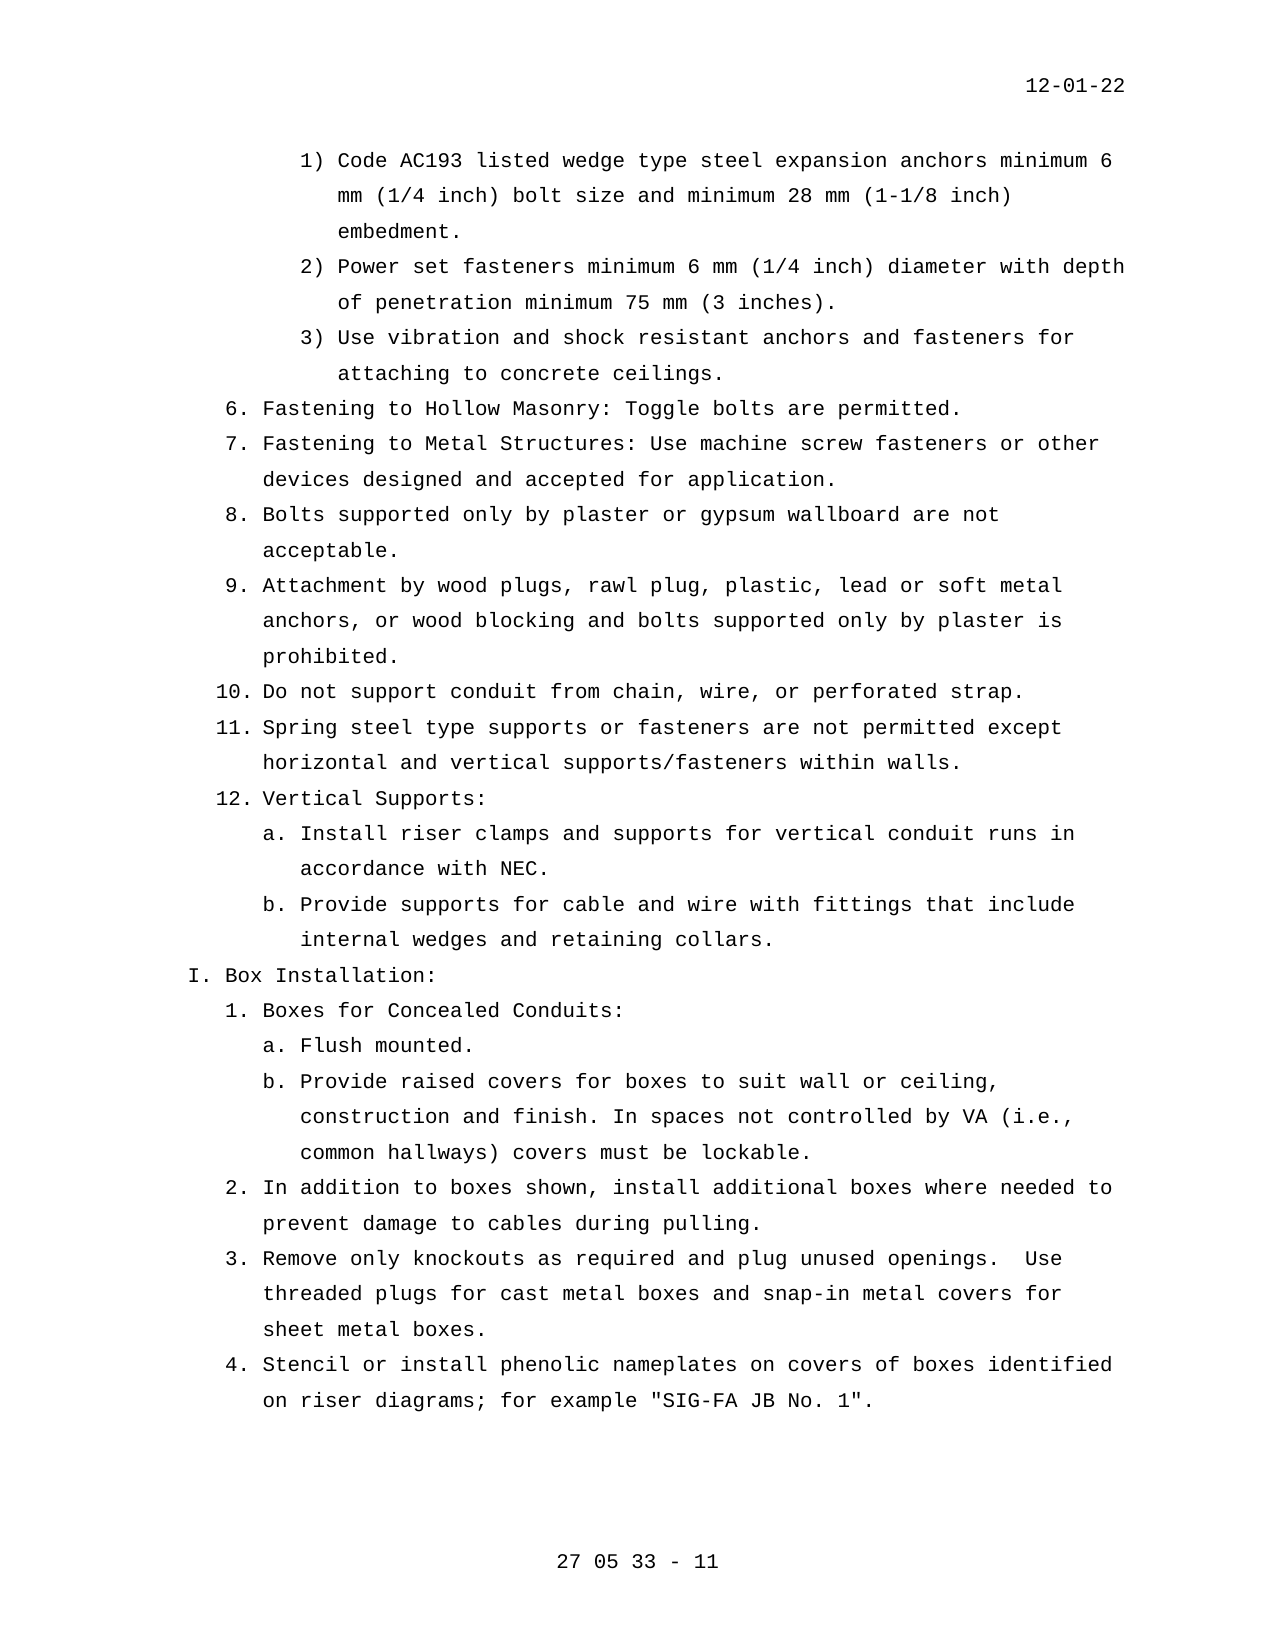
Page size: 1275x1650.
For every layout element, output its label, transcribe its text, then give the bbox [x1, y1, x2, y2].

text Spring steel type supports or fasteners are not permitted except horizontal and vertical supports/fasteners within walls. [216, 717, 1125, 776]
text Provide raised covers for boxes to suit wall or ceiling, construction and finish. In spaces not controlled by VA (i.e., common hallways) covers must be lockable. [262, 1071, 1125, 1165]
text Attachment by wood plugs, rawl plug, plastic, lead or soft metal anchors, or wood blocking and bolts supported only by plaster is prohibited. [225, 575, 1125, 669]
text Fastening to Metal Structures: Use machine screw fasteners or other devices designed and accepted for application. [225, 433, 1125, 492]
text Bolts supported only by plaster or gypsum wallboard are not acceptable. [225, 504, 1125, 563]
text Power set fasteners minimum 6 mm (1/4 inch) diameter with depth of penetration minimum 75 mm (3 inches). [300, 256, 1125, 315]
text Vertical Supports: [216, 787, 1125, 811]
text Do not support conduit from chain, wire, or perforated strap. [216, 681, 1125, 705]
text Boxes for Concealed Conduits: [225, 1000, 1125, 1024]
text Flush mounted. [262, 1035, 1125, 1059]
text In addition to boxes shown, install additional boxes where needed to prevent damage to cables during pulling. [225, 1177, 1125, 1236]
text Remove only knockouts as required and plug unused openings. Use threaded plugs for cast metal boxes and snap-in metal covers for sheet metal boxes. [225, 1248, 1125, 1342]
text Install riser clamps and supports for vertical conduit runs in accordance with NEC. [262, 823, 1125, 882]
text Use vibration and shock resistant anchors and fasteners for attaching to concrete ceilings. [300, 327, 1125, 386]
text Stencil or install phenolic nameplates on covers of boxes identified on riser diagrams; for example "SIG-FA JB No. 1". [225, 1354, 1125, 1413]
text Fastening to Hollow Masonry: Toggle bolts are permitted. [225, 398, 1125, 422]
text Provide supports for cable and wire with fittings that include internal wedges and retaining collars. [262, 894, 1125, 953]
text Box Installation: [187, 964, 1125, 988]
text Code AC193 listed wedge type steel expansion anchors minimum 6 mm (1/4 inch) bolt size and minimum 28 mm (1-1/8 inch) embedment. [300, 150, 1125, 244]
